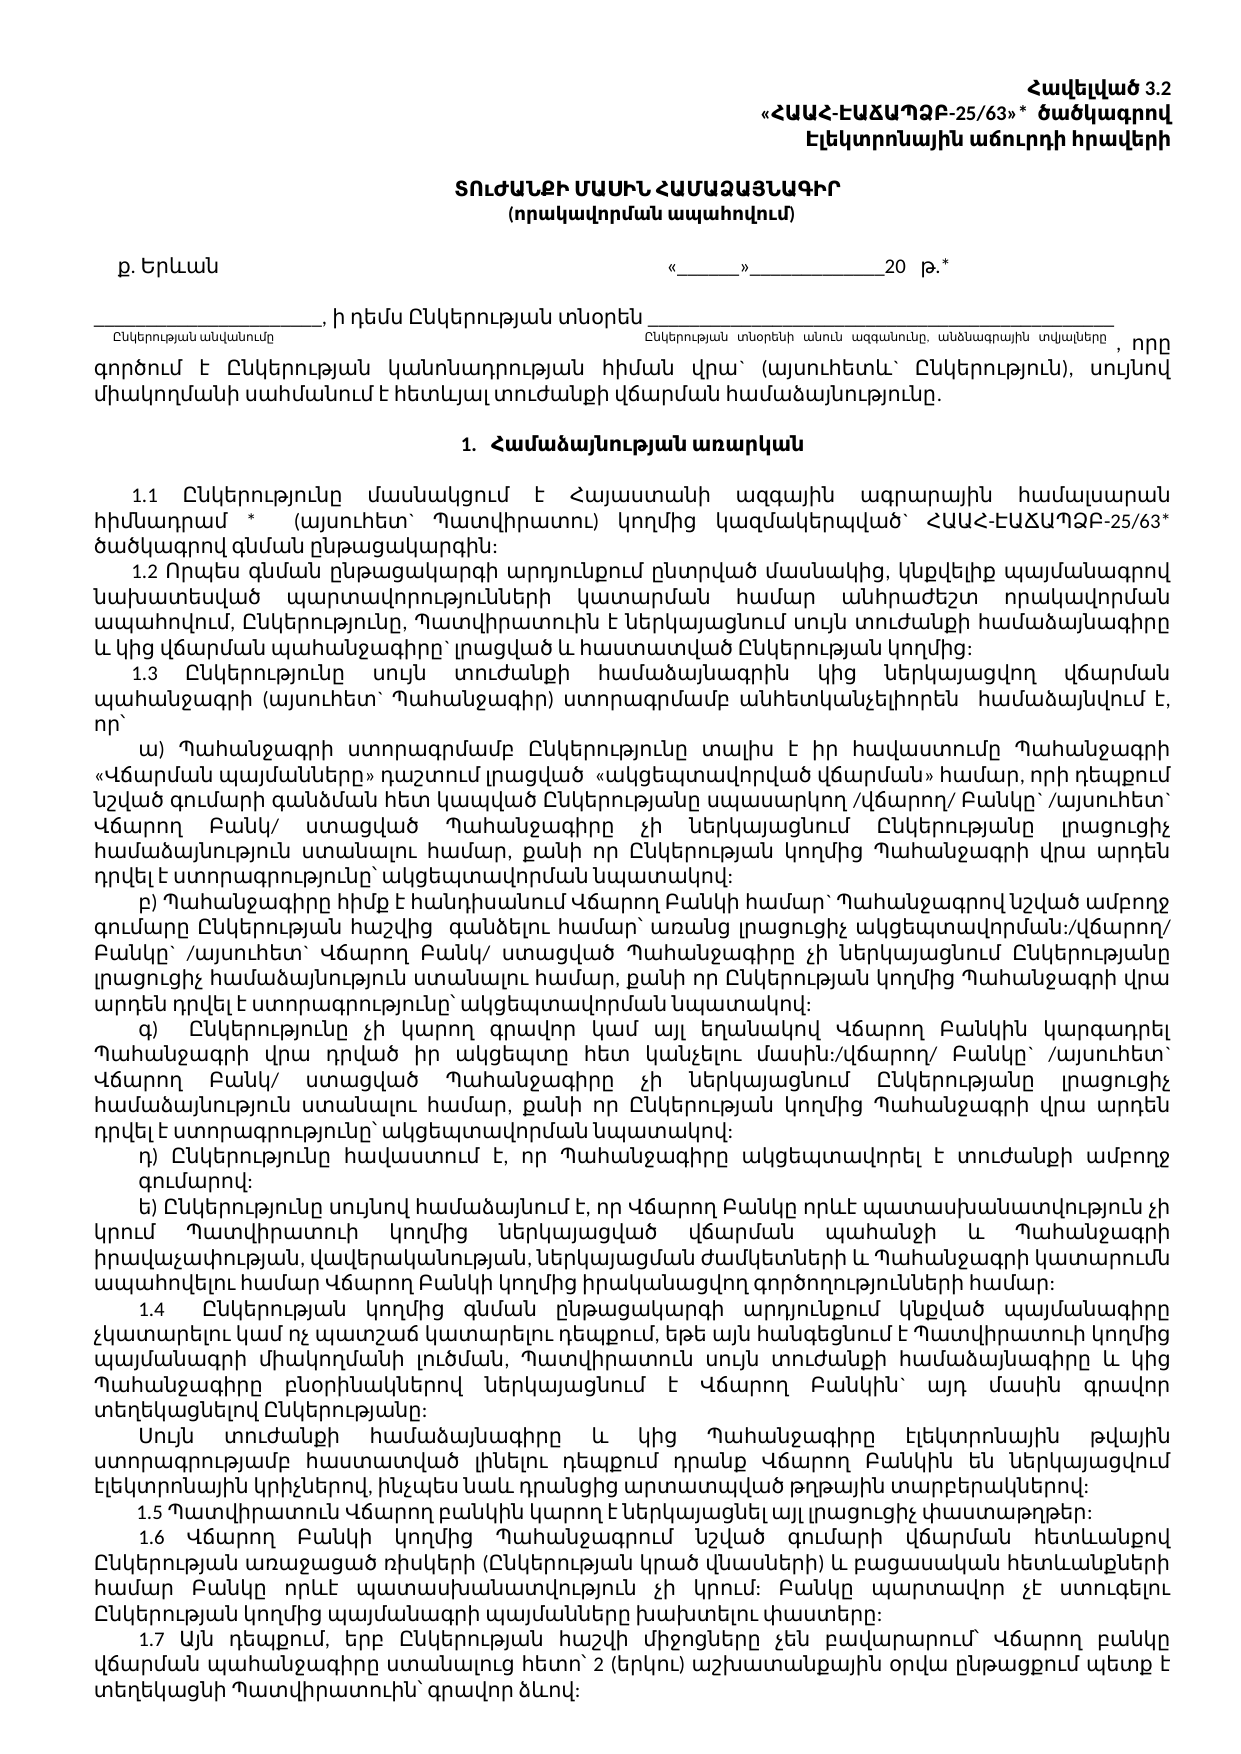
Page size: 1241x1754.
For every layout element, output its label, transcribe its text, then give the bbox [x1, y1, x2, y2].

text ե) Ընկերությունը սույնով համաձայնում է, որ Վճարող Բանկը որևէ պատասխանատվություն չի կրում Պատվիրատուի կողմից ներկայացված վճարման պահանջի և Պահանջագրի իրավաչափության, վավերականության, ներկայացման ժամկետների և Պահանջագրի կատարումն ապահովելու համար Վճարող Բանկի կողմից իրականացվող գործողությունների համար: [94, 1194, 1171, 1296]
text Սույն տուժանքի համաձայնագիրը և կից Պահանջագիրը էլեկտրոնային թվային ստորագրությամբ հաստատված լինելու դեպքում դրանք Վճարող Բանկին են ներկայացվում էլեկտրոնային կրիչներով, ինչպես նաև դրանցից արտատպված թղթային տարբերակներով: [94, 1423, 1171, 1499]
text բ) Պահանջագիրը հիմք է հանդիսանում Վճարող Բանկի համար` Պահանջագրով նշված ամբողջ գումարը Ընկերության հաշվից գանձելու համար՝ առանց լրացուցիչ ակցեպտավորման:/վճարող/ Բանկը` /այսուհետ` Վճարող Բանկ/ ստացված Պահանջագիրը չի ներկայացնում Ընկերությանը լրացուցիչ համաձայնություն ստանալու համար, քանի որ Ընկերության կողմից Պահանջագրի վրա արդեն դրվել է ստորագրությունը՝ ակցեպտավորման նպատակով: [94, 889, 1171, 1016]
text 1.4 Ընկերության կողմից գնման ընթացակարգի արդյունքում կնքված պայմանագիրը չկատարելու կամ ոչ պատշաճ կատարելու դեպքում, եթե այն հանգեցնում է Պատվիրատուի կողմից պայմանագրի միակողմանի լուծման, Պատվիրատուն սույն տուժանքի համաձայնագիրը և կից Պահանջագիրը բնօրինակներով ներկայացնում է Վճարող Բանկին` այդ մասին գրավոր տեղեկացնելով Ընկերությանը: [94, 1296, 1171, 1423]
text 1.6 Վճարող Բանկի կողմից Պահանջագրում նշված գումարի վճարման հետևանքով Ընկերության առաջացած ռիսկերի (Ընկերության կրած վնասների) և բացասական հետևանքների համար Բանկը որևէ պատասխանատվություն չի կրում: Բանկը պարտավոր չէ ստուգելու Ընկերության կողմից պայմանագրի պայմանները խախտելու փաստերը: [94, 1524, 1171, 1626]
text Ընկերության անվանումը Ընկերության տնօրենի անուն ազգանունը, անձնագրային տվյալները , որը գործում է Ընկերության կանոնադրության հիման վրա` (այսուհետև` Ընկերություն), սույնով միակողմանի սահմանում է հետևյալ տուժանքի վճարման համաձայնությունը. [94, 330, 1171, 406]
text 1.2 Որպես գնման ընթացակարգի արդյունքում ընտրված մասնակից, կնքվելիք պայմանագրով նախատեսված պարտավորությունների կատարման համար անհրաժեշտ որակավորման ապահովում, Ընկերությունը, Պատվիրատուին է ներկայացնում սույն տուժանքի համաձայնագիրը և կից վճարման պահանջագիրը` լրացված և հաստատված Ընկերության կողմից: [94, 559, 1171, 660]
text ______________________, ի դեմս Ընկերության տնօրեն _____________________________________________ [94, 304, 1171, 330]
text դ) Ընկերությունը հավաստում է, որ Պահանջագիրը ակցեպտավորել է տուժանքի ամբողջ գումարով: [138, 1143, 1171, 1194]
text ՏՈւԺԱՆՔԻ ՄԱՍԻՆ ՀԱՄԱՁԱՅՆԱԳԻՐ [94, 177, 1171, 202]
text 1.5 Պատվիրատուն Վճարող բանկին կարող է ներկայացնել այլ լրացուցիչ փաստաթղթեր: [94, 1499, 1171, 1524]
text ա) Պահանջագրի ստորագրմամբ Ընկերությունը տալիս է իր հավաստումը Պահանջագրի «Վճարման պայմանները» դաշտում լրացված «ակցեպտավորված վճարման» համար, որի դեպքում նշված գումարի գանձման հետ կապված Ընկերությանը սպասարկող /վճարող/ Բանկը` /այսուհետ` Վճարող Բանկ/ ստացված Պահանջագիրը չի ներկայացնում Ընկերությանը լրացուցիչ համաձայնություն ստանալու համար, քանի որ Ընկերության կողմից Պահանջագրի վրա արդեն դրվել է ստորագրությունը՝ ակցեպտավորման նպատակով: [94, 737, 1171, 889]
text (որակավորման ապահովում) [94, 202, 1171, 225]
text Հավելված 3.2 [94, 75, 1171, 100]
text Էլեկտրոնային աճուրդի հրավերի [94, 126, 1171, 151]
text 1.1 Ընկերությունը մասնակցում է Հայաստանի ազգային ագրարային համալսարան հիմնադրամ * (այսուհետ` Պատվիրատու) կողմից կազմակերպված` ՀԱԱՀ-ԷԱՃԱՊՁԲ-25/63* ծածկագրով գնման ընթացակարգին: [94, 482, 1171, 559]
text 1.3 Ընկերությունը սույն տուժանքի համաձայնագրին կից ներկայացվող վճարման պահանջագրի (այսուհետ` Պահանջագիր) ստորագրմամբ անհետկանչելիորեն համաձայնվում է, որ՝ [94, 660, 1171, 737]
text 1. Համաձայնության առարկան [94, 432, 1171, 457]
text ք. Երևան «______»_____________20 թ.* [94, 254, 1171, 279]
text գ) Ընկերությունը չի կարող գրավոր կամ այլ եղանակով Վճարող Բանկին կարգադրել Պահանջագրի վրա դրված իր ակցեպտը հետ կանչելու մասին:/վճարող/ Բանկը` /այսուհետ` Վճարող Բանկ/ ստացված Պահանջագիրը չի ներկայացնում Ընկերությանը լրացուցիչ համաձայնություն ստանալու համար, քանի որ Ընկերության կողմից Պահանջագրի վրա արդեն դրվել է ստորագրությունը՝ ակցեպտավորման նպատակով: [94, 1016, 1171, 1143]
text «ՀԱԱՀ-ԷԱՃԱՊՁԲ-25/63»* ծածկագրով [94, 100, 1171, 126]
text 1.7 Այն դեպքում, երբ Ընկերության հաշվի միջոցները չեն բավարարում՝ Վճարող բանկը վճարման պահանջագիրը ստանալուց հետո՝ 2 (երկու) աշխատանքային օրվա ընթացքում պետք է տեղեկացնի Պատվիրատուին՝ գրավոր ձևով: [94, 1626, 1171, 1702]
